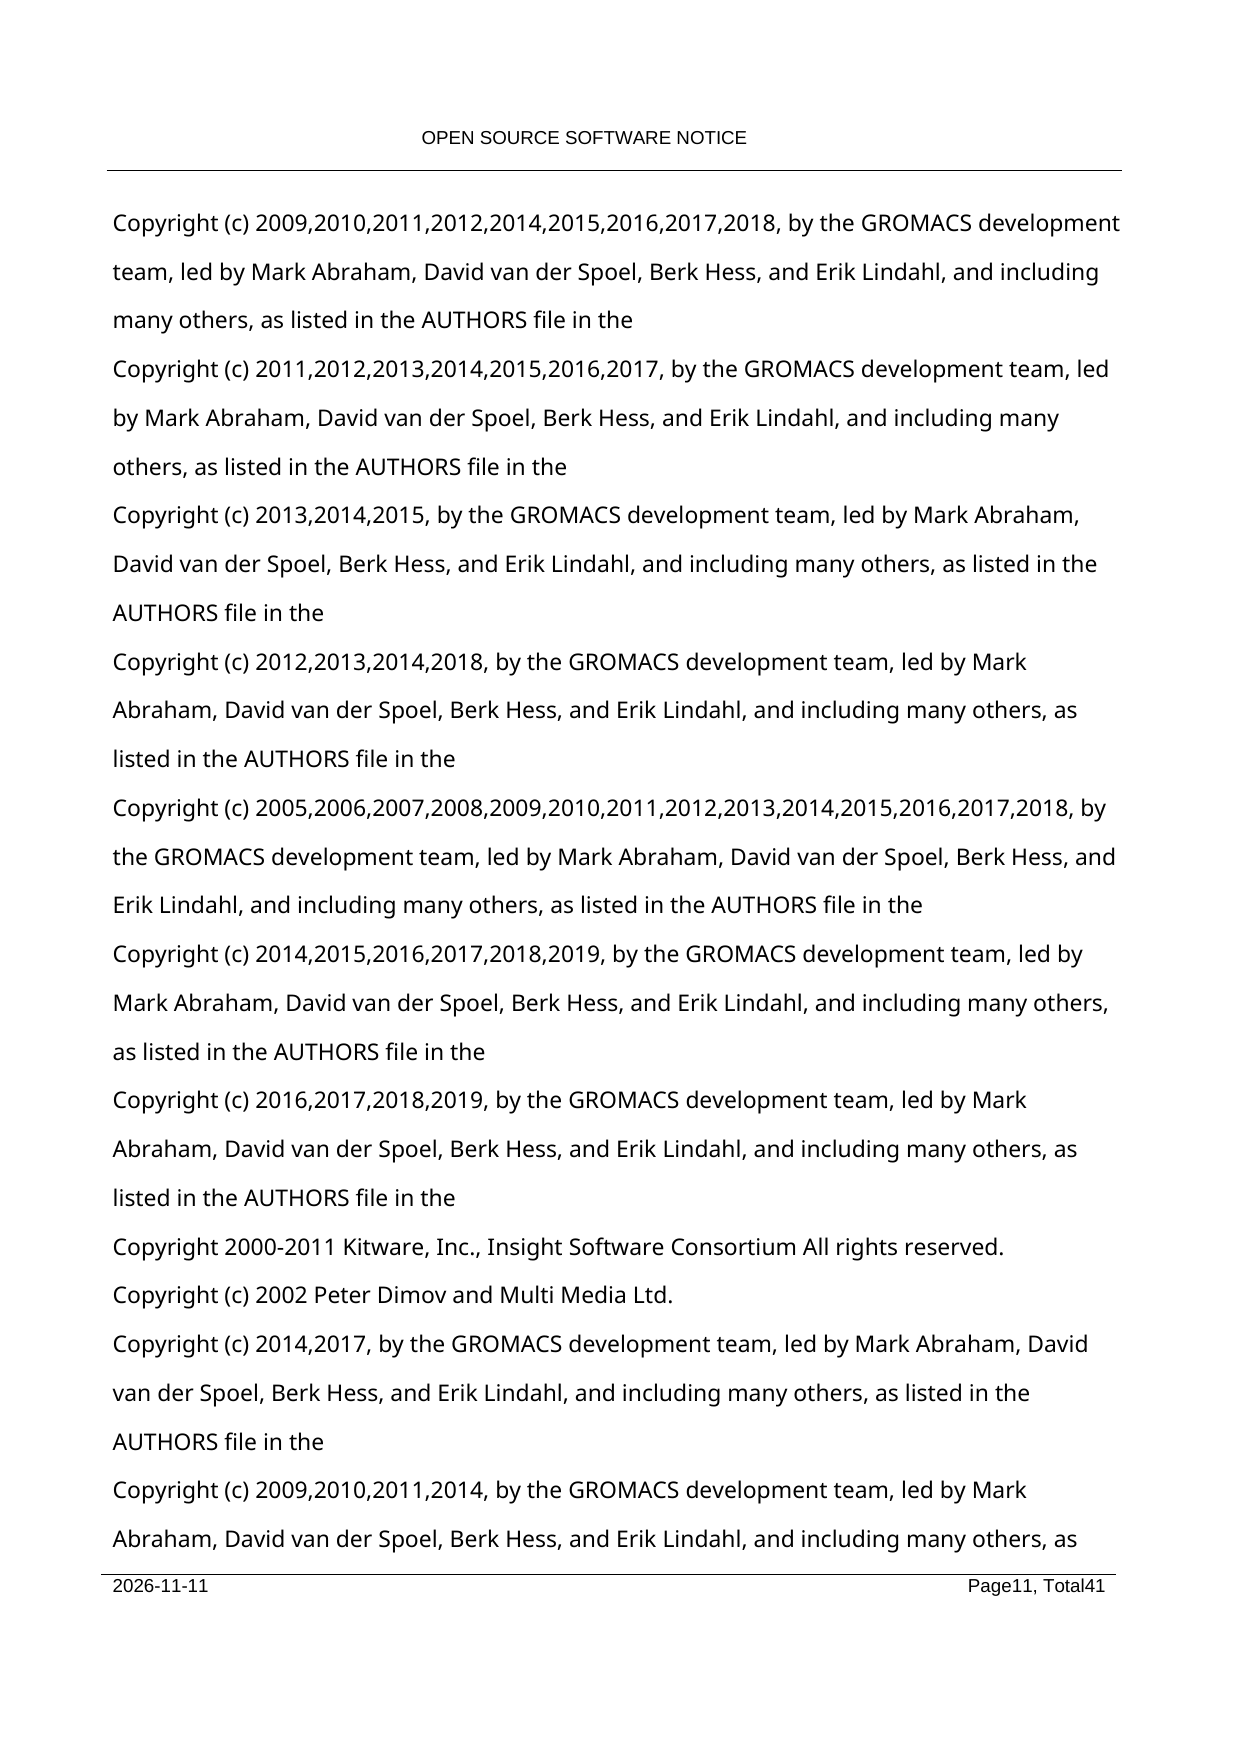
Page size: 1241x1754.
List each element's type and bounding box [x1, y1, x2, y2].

text [112, 206, 1128, 1555]
